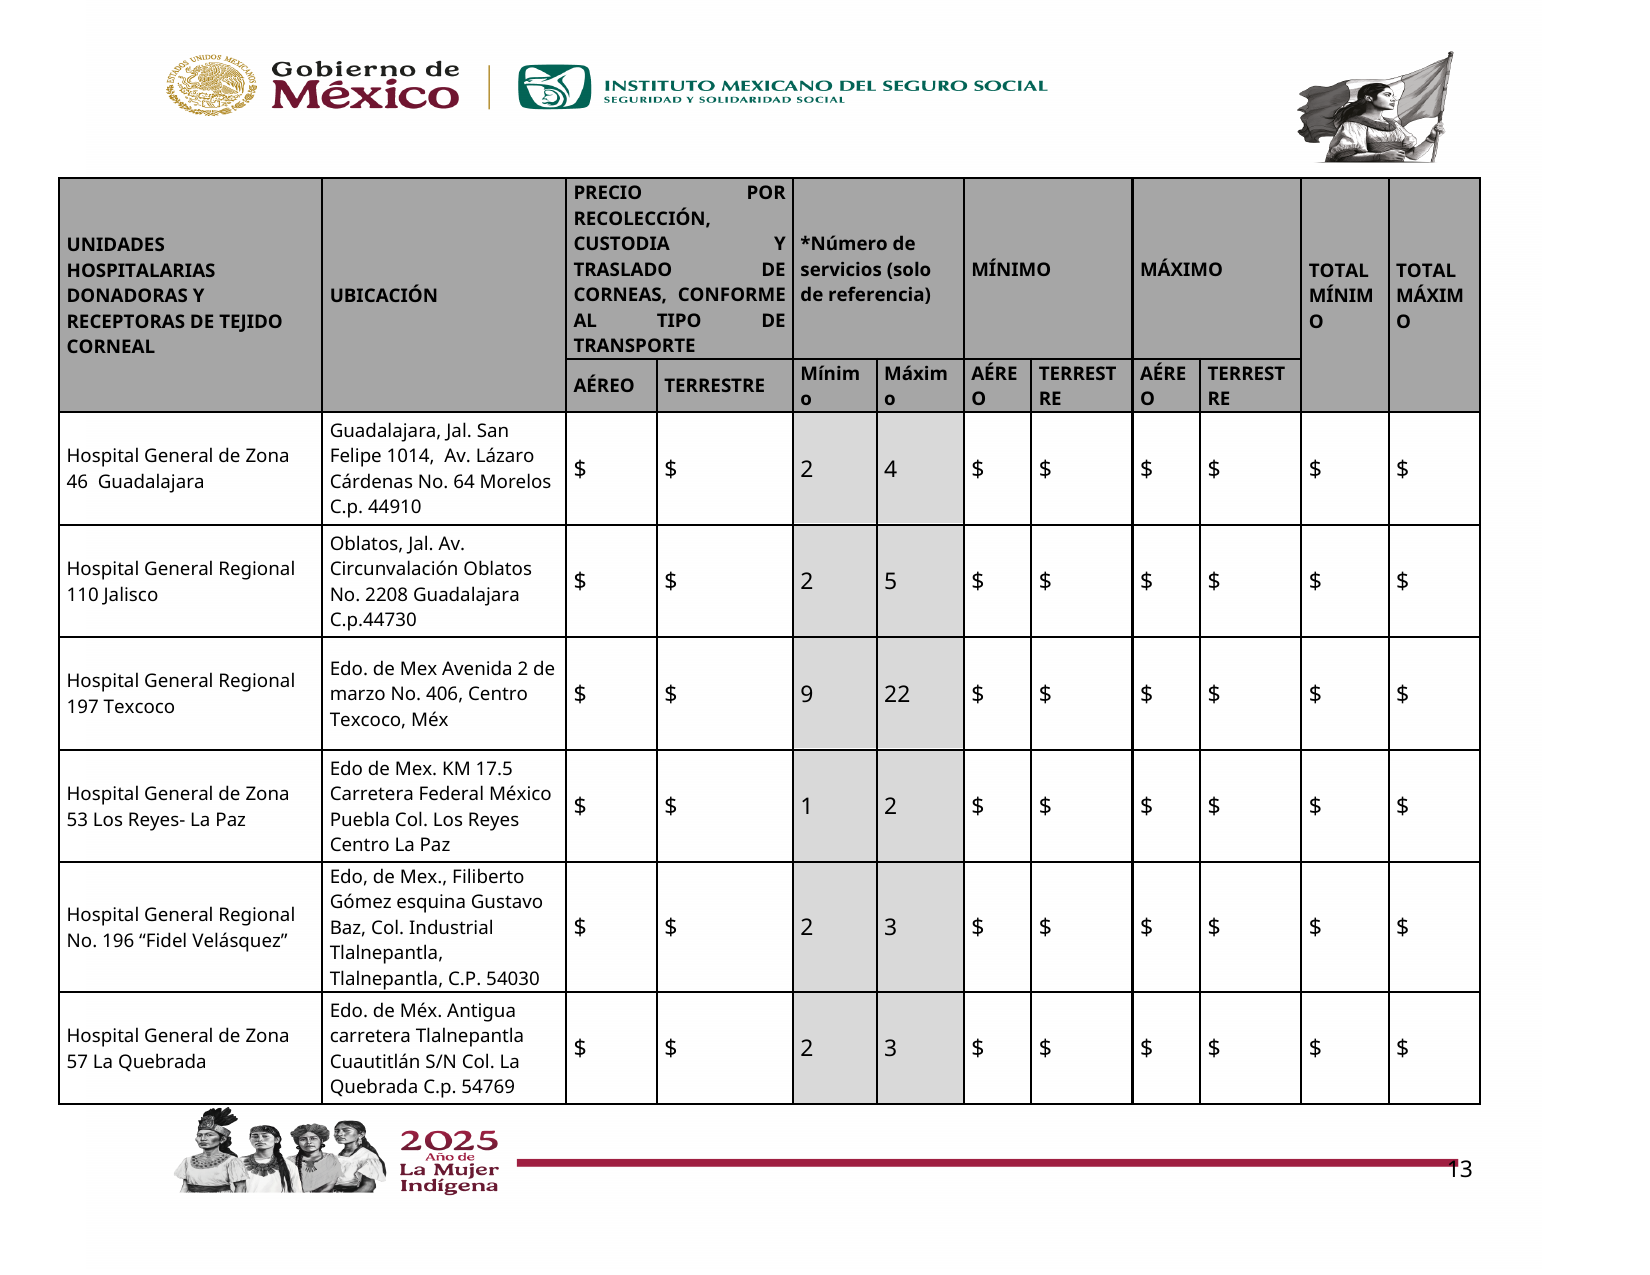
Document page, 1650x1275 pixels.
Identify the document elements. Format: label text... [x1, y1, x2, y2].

table_cell 2 [794, 526, 876, 636]
table_cell Hospital General de Zona 53 Los Reyes- La Paz [60, 751, 321, 861]
table_cell Edo de Mex. KM 17.5 Carretera Federal México Puebla Col. Los Reyes Centro La Paz [323, 751, 565, 861]
table_cell Guadalajara, Jal. San Felipe 1014, Av. Lázaro Cárdenas No. 64 Morelos C.p. 44910 [323, 413, 565, 523]
table_cell $ [1134, 751, 1199, 861]
table_cell $ [1302, 993, 1388, 1103]
table_cell 22 [878, 638, 963, 748]
table_cell AÉREO [1134, 360, 1199, 411]
picture [86, 0, 1543, 1269]
table_cell $ [658, 863, 792, 991]
table_cell 3 [878, 863, 963, 991]
table_cell $ [1201, 863, 1300, 991]
table_cell $ [658, 413, 792, 523]
table_cell $ [965, 863, 1030, 991]
table_header MÁXIMO [1134, 179, 1300, 358]
table_cell $ [567, 751, 656, 861]
table_cell $ [1302, 638, 1388, 748]
table_cell $ [1201, 993, 1300, 1103]
table_cell Hospital General Regional No. 196 “Fidel Velásquez” [60, 863, 321, 991]
table_cell 9 [794, 638, 876, 748]
table_cell 2 [878, 751, 963, 861]
table_cell $ [1134, 526, 1199, 636]
table_cell $ [965, 751, 1030, 861]
table_cell $ [1134, 413, 1199, 523]
table_cell Edo, de Mex., Filiberto Gómez esquina Gustavo Baz, Col. Industrial Tlalnepantla, Tlalnepantla, C.P. 54030 [323, 863, 565, 991]
table_cell 3 [878, 993, 963, 1103]
table_cell $ [965, 526, 1030, 636]
table_cell AÉREO [567, 360, 656, 411]
table_cell $ [658, 638, 792, 748]
table_header UNIDADES HOSPITALARIAS DONADORAS Y RECEPTORAS DE TEJIDO CORNEAL [60, 179, 321, 411]
table_cell TERRESTRE [1032, 360, 1131, 411]
table_cell Hospital General Regional 197 Texcoco [60, 638, 321, 748]
table_cell 2 [794, 993, 876, 1103]
table_cell Hospital General de Zona 46 Guadalajara [60, 413, 321, 523]
table_cell $ [1302, 751, 1388, 861]
table_cell 5 [878, 526, 963, 636]
table_cell $ [1390, 526, 1479, 636]
table_cell 4 [878, 413, 963, 523]
table_cell $ [1201, 413, 1300, 523]
table_cell $ [1201, 526, 1300, 636]
table_cell $ [965, 413, 1030, 523]
table_cell $ [1032, 526, 1131, 636]
table_cell $ [1032, 863, 1131, 991]
table_header MÍNIMO [965, 179, 1131, 358]
table_cell $ [567, 863, 656, 991]
table_cell Edo. de Mex Avenida 2 de marzo No. 406, Centro Texcoco, Méx [323, 638, 565, 748]
table_cell $ [1134, 863, 1199, 991]
table_cell Máximo [878, 360, 963, 411]
table_cell $ [1032, 751, 1131, 861]
table_cell Mínimo [794, 360, 876, 411]
table_cell $ [1032, 413, 1131, 523]
table_cell 1 [794, 751, 876, 861]
table_cell $ [658, 526, 792, 636]
table_header TOTAL MÁXIMO [1390, 179, 1479, 411]
table_cell TERRESTRE [1201, 360, 1300, 411]
table_cell TERRESTRE [658, 360, 792, 411]
table_cell $ [658, 993, 792, 1103]
table_cell $ [1302, 863, 1388, 991]
table_cell $ [1390, 413, 1479, 523]
table_cell $ [1390, 863, 1479, 991]
table_header UBICACIÓN [323, 179, 565, 411]
table_cell $ [567, 526, 656, 636]
table_cell $ [965, 638, 1030, 748]
table_cell $ [567, 993, 656, 1103]
table_cell Hospital General de Zona 57 La Quebrada [60, 993, 321, 1103]
table_cell $ [1390, 751, 1479, 861]
table_cell 2 [794, 863, 876, 991]
table_header TOTAL MÍNIMO [1302, 179, 1388, 411]
table_cell $ [567, 638, 656, 748]
table_cell $ [1302, 413, 1388, 523]
table_cell $ [1032, 638, 1131, 748]
table_cell $ [965, 993, 1030, 1103]
table_cell Hospital General Regional 110 Jalisco [60, 526, 321, 636]
table_cell Oblatos, Jal. Av. Circunvalación Oblatos No. 2208 Guadalajara C.p.44730 [323, 526, 565, 636]
table_cell Edo. de Méx. Antigua carretera Tlalnepantla Cuautitlán S/N Col. La Quebrada C.p. 54769 [323, 993, 565, 1103]
table_cell 2 [794, 413, 876, 523]
table_cell $ [1201, 751, 1300, 861]
table_cell $ [1302, 526, 1388, 636]
table_cell $ [1032, 993, 1131, 1103]
table_cell $ [1390, 638, 1479, 748]
table_cell $ [1134, 638, 1199, 748]
table_cell $ [1201, 638, 1300, 748]
table_cell $ [658, 751, 792, 861]
table_cell $ [1134, 993, 1199, 1103]
table_cell $ [1390, 993, 1479, 1103]
table_cell AÉREO [965, 360, 1030, 411]
table_header *Número de servicios (solo de referencia) [794, 179, 963, 358]
table_header PRECIO POR RECOLECCIÓN, CUSTODIA Y TRASLADO DE CORNEAS, CONFORME AL TIPO DE TRANSPORTE [567, 179, 792, 358]
table_cell $ [567, 413, 656, 523]
